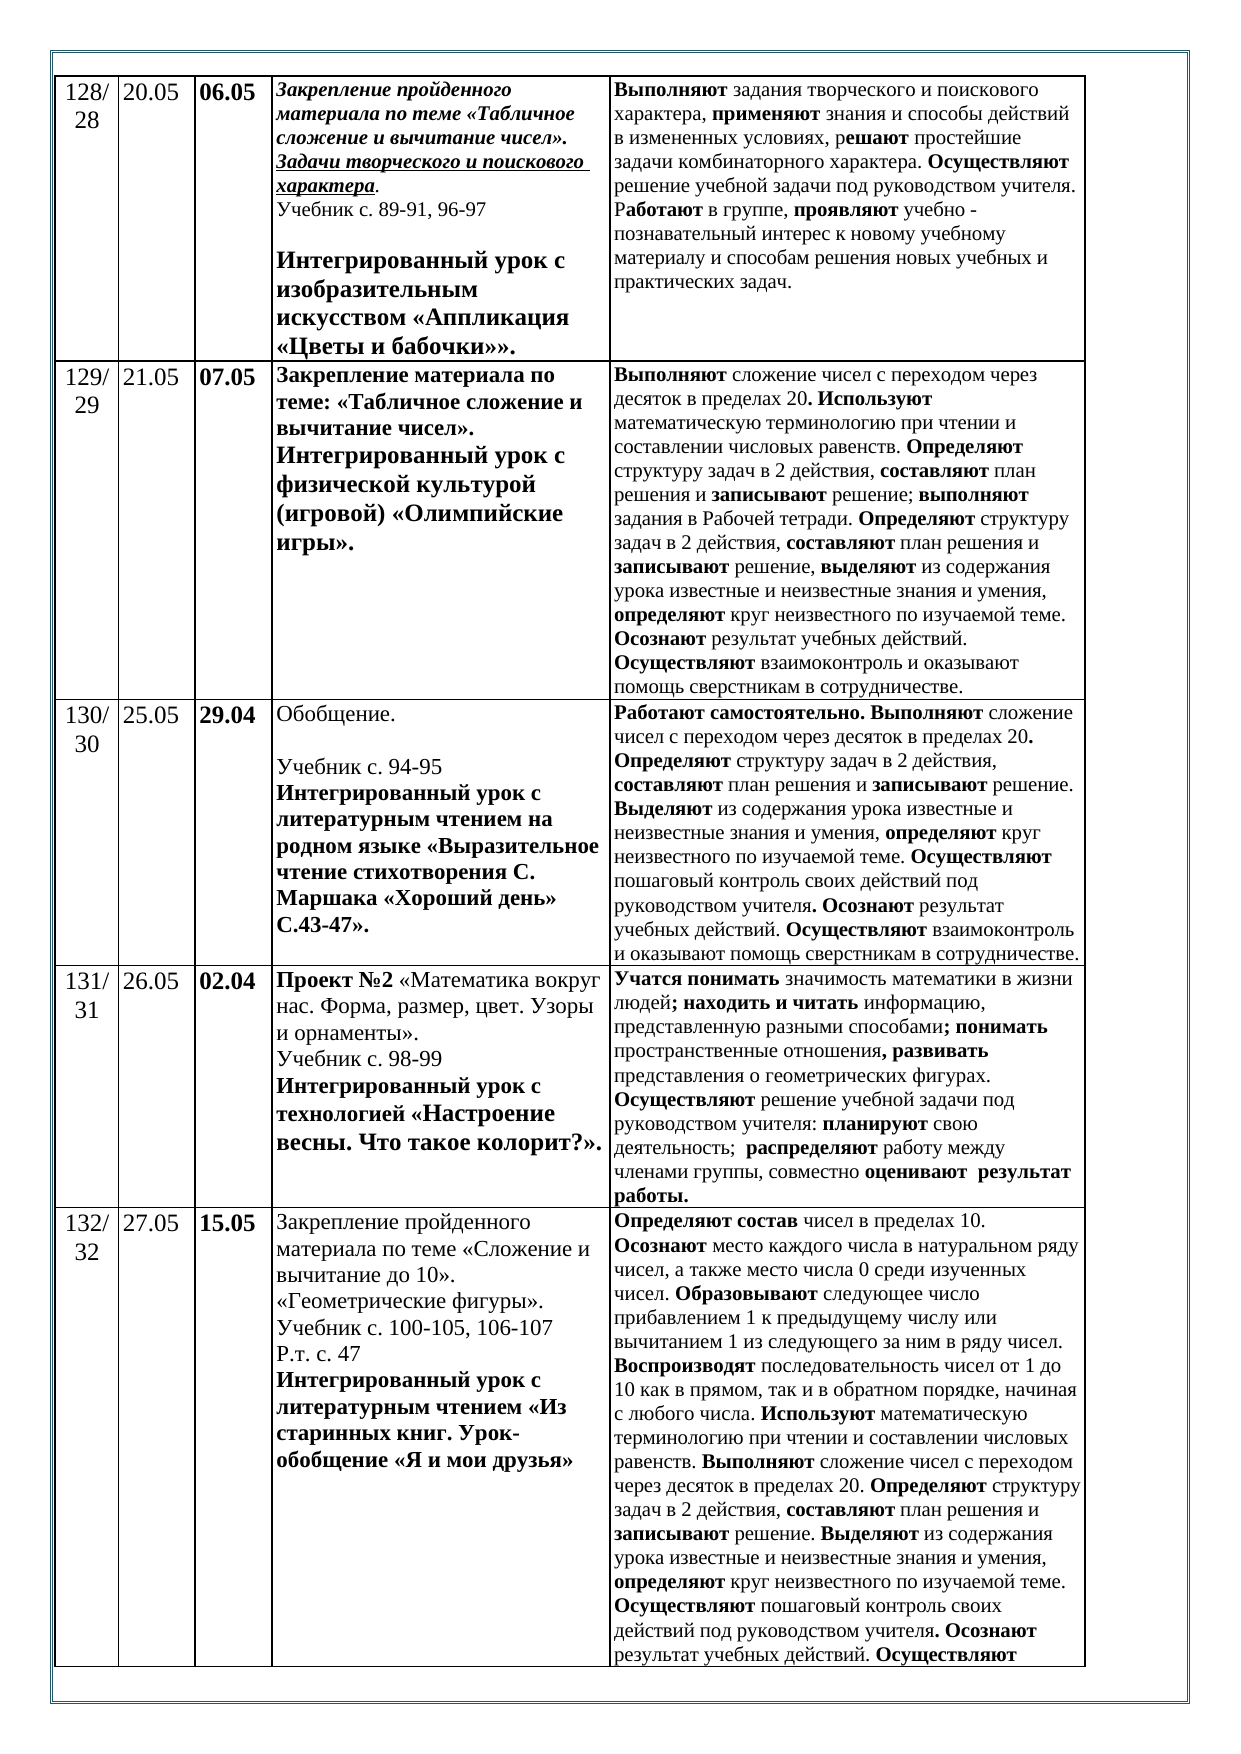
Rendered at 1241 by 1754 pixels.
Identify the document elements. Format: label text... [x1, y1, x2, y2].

table_cell 20.05 [119, 77, 194, 360]
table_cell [273, 1208, 609, 1666]
table_cell 02.04 [196, 966, 271, 1207]
table_cell Проект №2 «Математика вокруг нас. Форма, размер, цвет. Узоры и орнаменты». Учебник с. 98-99 Интегрированный урок с технологией «Настроение весны. Что такое колорит?». [273, 966, 609, 1207]
table_cell 25.05 [119, 700, 194, 965]
table_cell 07.05 [196, 362, 271, 698]
table_cell 131/ 31 [56, 966, 118, 1207]
table_cell 26.05 [119, 966, 194, 1207]
table_cell 06.05 [196, 77, 271, 360]
table_cell 15.05 [196, 1208, 271, 1666]
table_cell Выполняют задания творческого и поискового характера, применяют знания и способы действий в измененных условиях, решают простейшие задачи комбинаторного характера. Осуществляют решение учебной задачи под руководством учителя. Работают в группе, проявляют учебно - познавательный интерес к новому учебному материалу и способам решения новых учебных и практических задач. [611, 77, 1084, 360]
table_cell 128/ 28 [56, 77, 118, 360]
table_cell 132/ 32 [56, 1208, 118, 1666]
table_cell 21.05 [119, 362, 194, 698]
table_cell Закрепление пройденного материала по теме «Табличное сложение и вычитание чисел». Задачи творческого и поискового характера. Учебник с. 89-91, 96-97 Интегрированный урок с изобразительным искусством «Аппликация «Цветы и бабочки»». [273, 77, 609, 360]
table_cell 29.04 [196, 700, 271, 965]
table_cell Обобщение. Учебник с. 94-95 Интегрированный урок с литературным чтением на родном языке «Выразительное чтение стихотворения С. Маршака «Хороший день» С.43-47». [273, 700, 609, 965]
table_cell 129/ 29 [56, 362, 118, 698]
table_cell 130/ 30 [56, 700, 118, 965]
table_cell Закрепление материала по теме: «Табличное сложение и вычитание чисел». Интегрированный урок с физической культурой (игровой) «Олимпийские игры». [273, 362, 609, 698]
table_cell 27.05 [119, 1208, 194, 1666]
